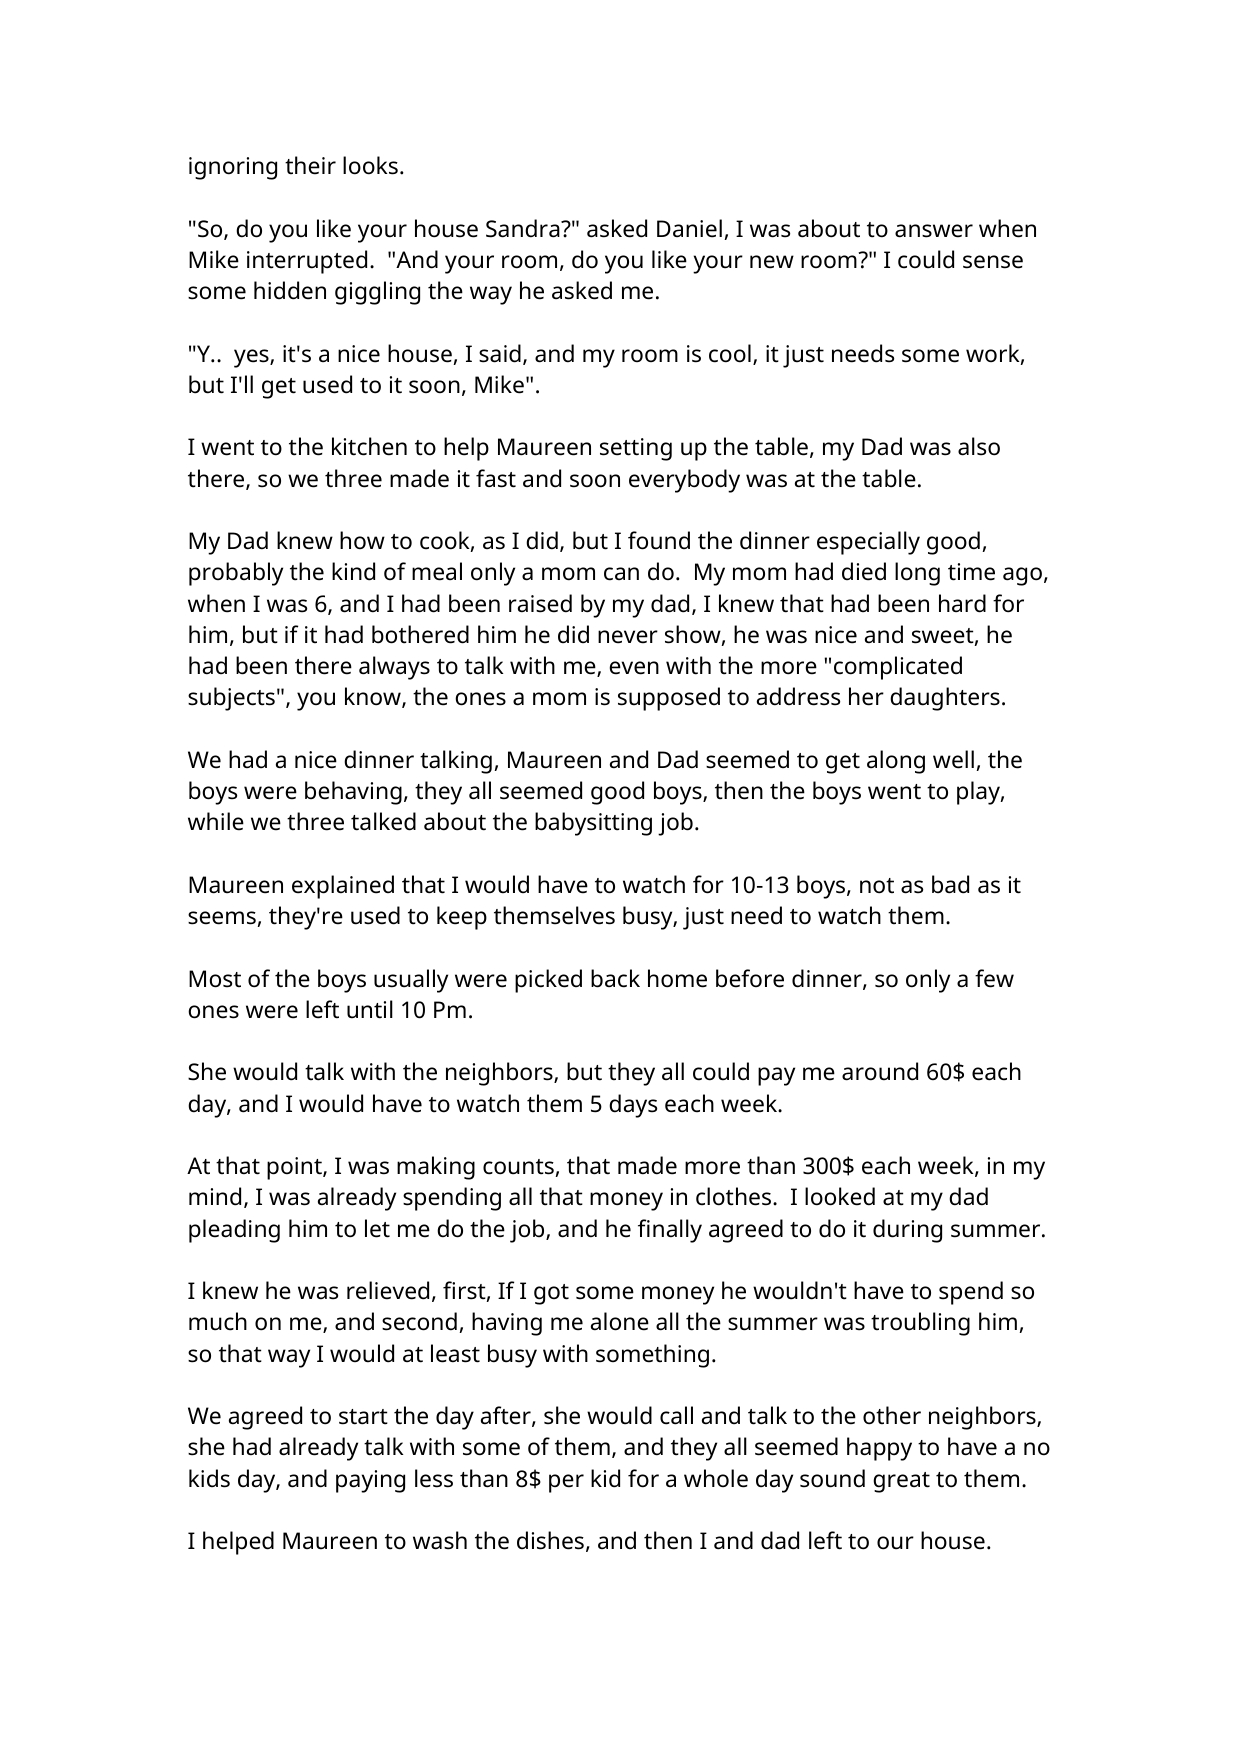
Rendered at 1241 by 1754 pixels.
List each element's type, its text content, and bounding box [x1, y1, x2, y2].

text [187, 150, 1053, 181]
text I knew he was relieved, first, If I got some money he wouldn't have to spend so much on me, and second, having me alone all the summer was troubling him, so that way I would at least busy with something. [187, 1275, 1053, 1369]
text We had a nice dinner talking, Maureen and Dad seemed to get along well, the boys were behaving, they all seemed good boys, then the boys went to play, while we three talked about the babysitting job. [187, 744, 1053, 837]
text I helped Maureen to wash the dishes, and then I and dad left to our house. [187, 1525, 1053, 1556]
text "So, do you like your house Sandra?" asked Daniel, I was about to answer when Mike interrupted. "And your room, do you like your new room?" I could sense some hidden giggling the way he asked me. [187, 212, 1053, 306]
text I went to the kitchen to help Maureen setting up the table, my Dad was also there, so we three made it fast and soon everybody was at the table. [187, 431, 1053, 494]
text My Dad knew how to cook, as I did, but I found the dinner especially good, probably the kind of meal only a mom can do. My mom had died long time ago, when I was 6, and I had been raised by my dad, I knew that had been hard for him, but if it had bothered him he did never show, he was nice and sweet, he had been there always to talk with me, even with the more "complicated subjects", you know, the ones a mom is supposed to address her daughters. [187, 525, 1053, 712]
text At that point, I was making counts, that made more than 300$ each week, in my mind, I was already spending all that money in clothes. I looked at my dad pleading him to let me do the job, and he finally agreed to do it during summer. [187, 1150, 1053, 1244]
text We agreed to start the day after, she would call and talk to the other neighbors, she had already talk with some of them, and they all seemed happy to have a no kids day, and paying less than 8$ per kid for a whole day sound great to them. [187, 1400, 1053, 1494]
text She would talk with the neighbors, but they all could pay me around 60$ each day, and I would have to watch them 5 days each week. [187, 1056, 1053, 1119]
text "Y.. yes, it's a nice house, I said, and my room is cool, it just needs some work, but I'll get used to it soon, Mike". [187, 337, 1053, 400]
text Maureen explained that I would have to watch for 10-13 boys, not as bad as it seems, they're used to keep themselves busy, just need to watch them. [187, 869, 1053, 931]
text Most of the boys usually were picked back home before dinner, so only a few ones were left until 10 Pm. [187, 962, 1053, 1025]
